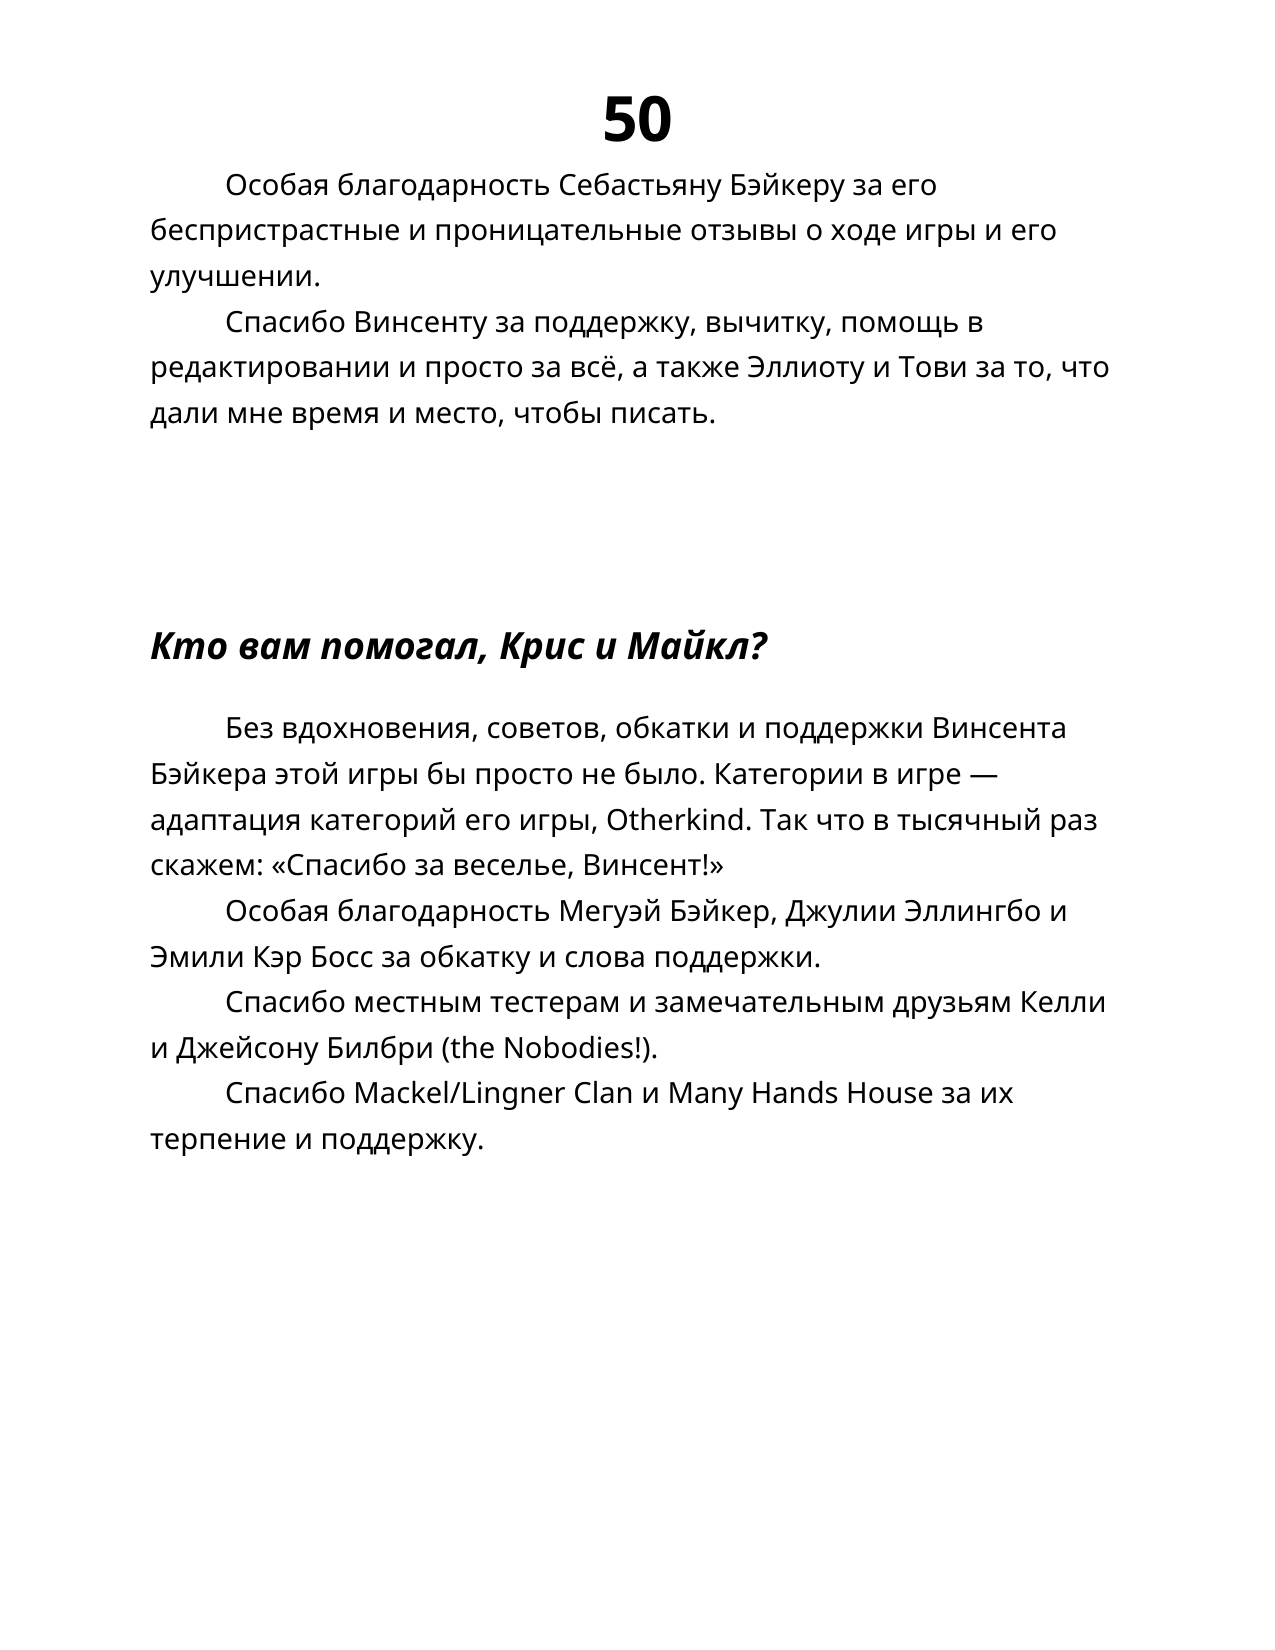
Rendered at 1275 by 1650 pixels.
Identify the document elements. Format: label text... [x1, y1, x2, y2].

text Кто вам помогал, Крис и Майкл? [150, 619, 1125, 670]
text Спасибо Mackel/Lingner Clan и Many Hands House за их терпение и поддержку. [150, 1073, 1125, 1158]
text Спасибо Винсенту за поддержку, вычитку, помощь в редактировании и просто за всё, а также Эллиоту и Тови за то, что дали мне время и место, чтобы писать. [150, 301, 1125, 432]
text Особая благодарность Мегуэй Бэйкер, Джулии Эллингбо и Эмили Кэр Босс за обкатку и слова поддержки. [150, 890, 1125, 976]
text Без вдохновения, советов, обкатки и поддержки Винсента Бэйкера этой игры бы просто не было. Категории в игре — адаптация категорий его игры, Otherkind. Так что в тысячный раз скажем: «Спасибо за веселье, Винсент!» [150, 708, 1125, 884]
text Спасибо местным тестерам и замечательным друзьям Келли и Джейсону Билбри (the Nobodies!). [150, 982, 1125, 1067]
text Особая благодарность Себастьяну Бэйкеру за его беспристрастные и проницательные отзывы о ходе игры и его улучшении. [150, 164, 1125, 295]
